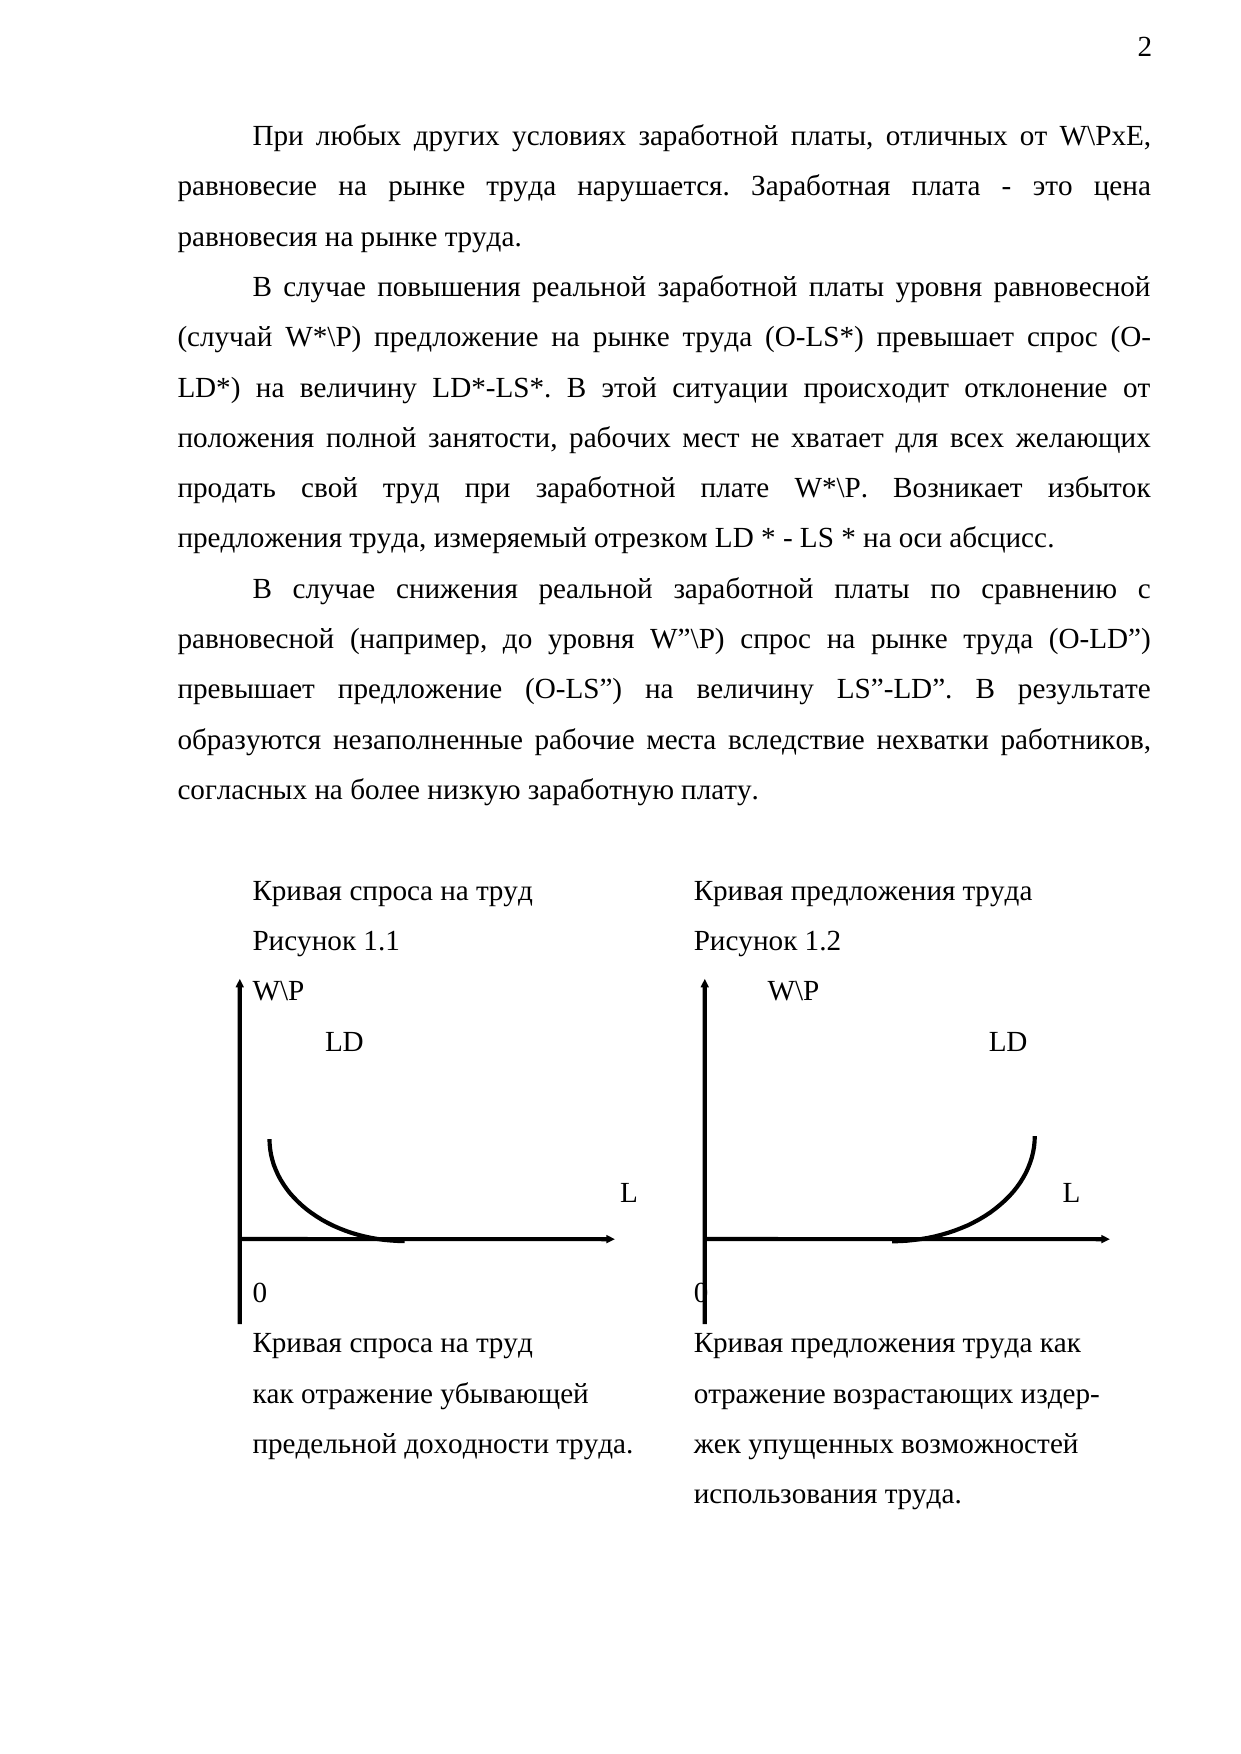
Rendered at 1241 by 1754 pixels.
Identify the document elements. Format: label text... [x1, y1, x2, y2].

text При любых других условиях заработной платы, отличных от W\PxE, равновесие на рынке труда нарушается. Заработная плата - это цена равновесия на рынке труда. [177, 118, 1152, 252]
text Кривая спроса на труд Кривая предложения труда [177, 873, 1152, 906]
text В случае снижения реальной заработной платы по сравнению с равновесной (например, до уровня W”\Р) спрос на рынке труда (O-LD”) превышает предложение (О-LS”) на величину LS”-LD”. В результате образуются незаполненные рабочие места вследствие нехватки работников, согласных на более низкую заработную плату. [177, 571, 1152, 806]
text 0 0 [177, 1275, 1152, 1309]
text Рисунок 1.1 Рисунок 1.2 [177, 923, 1152, 957]
text L L [545, 1175, 1152, 1208]
text LD LD [250, 1024, 1152, 1057]
text использования труда. [618, 1477, 1152, 1510]
text W\P W\P [177, 973, 1152, 1007]
text как отражение убывающей отражение возрастающих издер- [177, 1376, 1152, 1409]
text предельной доходности труда. жек упущенных возможностей [177, 1426, 1152, 1460]
text В случае повышения реальной заработной платы уровня равновесной (случай W*\P) предложение на рынке труда (O-LS*) превышает спрос (O-LD*) на величину LD*-LS*. В этой ситуации происходит отклонение от положения полной занятости, рабочих мест не хватает для всех желающих продать свой труд при заработной плате W*\P. Возникает избыток предложения труда, измеряемый отрезком LD * - LS * на оси абсцисс. [177, 269, 1152, 554]
text Кривая спроса на труд Кривая предложения труда как [177, 1326, 1152, 1359]
